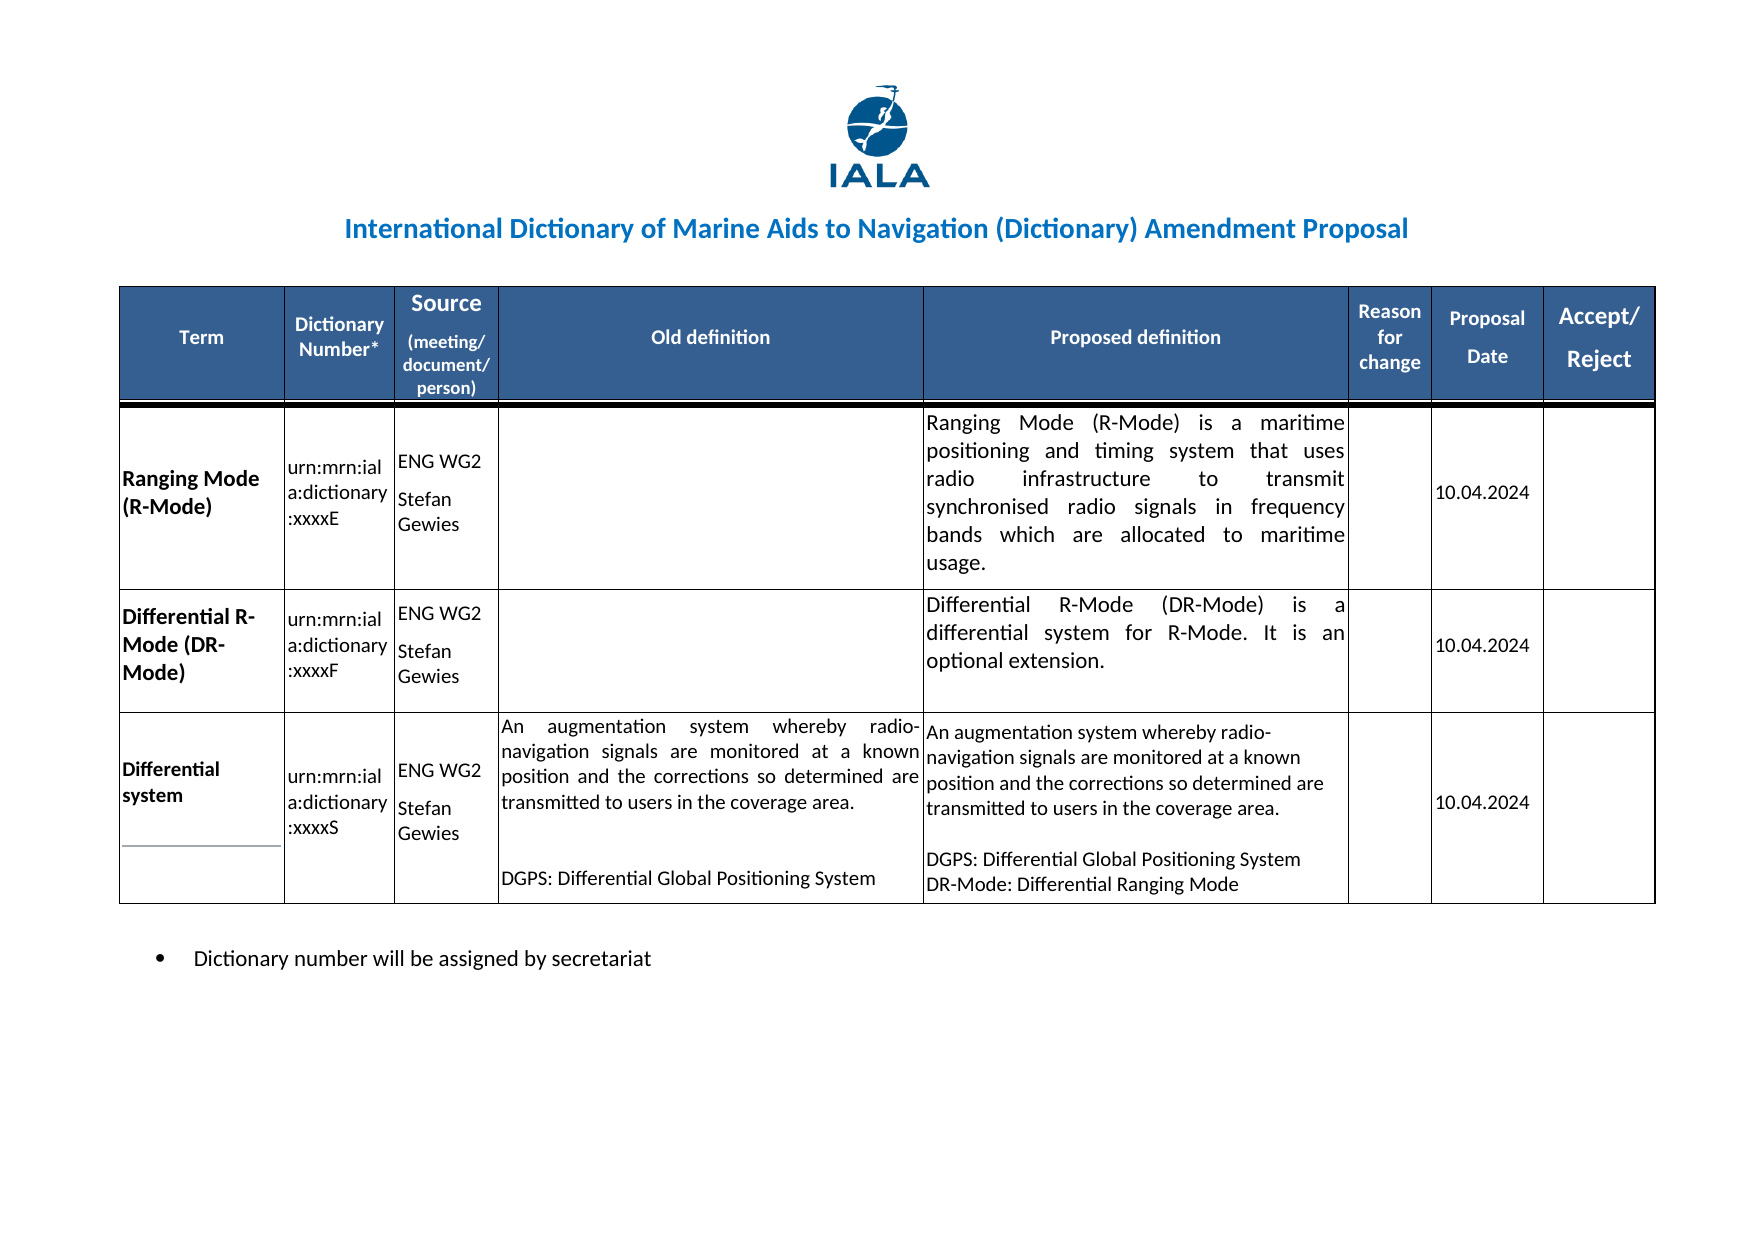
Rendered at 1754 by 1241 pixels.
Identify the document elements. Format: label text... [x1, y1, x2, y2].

table_cell 10.04.2024 [1432, 590, 1543, 712]
table_header Dictionary Number* [285, 287, 394, 399]
table_cell ENG WG2 Stefan Gewies [395, 408, 498, 589]
table_cell Ranging Mode (R-Mode) [120, 408, 284, 589]
table_cell [1544, 408, 1654, 589]
table_cell urn:mrn:iala:dictionary:xxxxE [285, 408, 394, 589]
table_cell Differential R-Mode (DR-Mode) [120, 590, 284, 712]
table_cell [1349, 713, 1431, 903]
table_header Term [120, 287, 284, 399]
table_cell Differential system [120, 713, 284, 903]
text International Dictionary of Marine Aids to Navigation (Dictionary) Amendment Proposal [118, 210, 1635, 245]
list Dictionary number will be assigned by secretariat [156, 944, 1635, 972]
picture [807, 73, 947, 210]
table_header Proposed definition [924, 287, 1348, 399]
table_header Proposal Date [1432, 287, 1543, 399]
table_cell An augmentation system whereby radio-navigation signals are monitored at a known position and the corrections so determined are transmitted to users in the coverage area. DGPS: Differential Global Positioning System DR-Mode: Differential Ranging Mode [924, 713, 1348, 903]
table_header Reason for change [1349, 287, 1431, 399]
table_cell [1544, 590, 1654, 712]
table_header Old definition [499, 287, 923, 399]
table_cell [499, 408, 923, 589]
table_cell [499, 590, 923, 712]
table_cell ENG WG2 Stefan Gewies [395, 590, 498, 712]
table_header Accept/ Reject [1544, 287, 1654, 399]
table_cell An augmentation system whereby radio-navigation signals are monitored at a known position and the corrections so determined are transmitted to users in the coverage area. DGPS: Differential Global Positioning System [499, 713, 923, 903]
table_cell urn:mrn:iala:dictionary:xxxxS [285, 713, 394, 903]
table_cell [1349, 590, 1431, 712]
table_header Source (meeting/ document/ person) [395, 287, 498, 399]
table_cell Ranging Mode (R-Mode) is a maritime positioning and timing system that uses radio infrastructure to transmit synchronised radio signals in frequency bands which are allocated to maritime usage. [924, 408, 1348, 589]
table_cell [1349, 408, 1431, 589]
table_cell urn:mrn:iala:dictionary:xxxxF [285, 590, 394, 712]
table_cell 10.04.2024 [1432, 408, 1543, 589]
table_cell ENG WG2 Stefan Gewies [395, 713, 498, 903]
table_cell [1544, 713, 1654, 903]
table_cell 10.04.2024 [1432, 713, 1543, 903]
table_cell Differential R-Mode (DR-Mode) is a differential system for R-Mode. It is an optional extension. [924, 590, 1348, 712]
